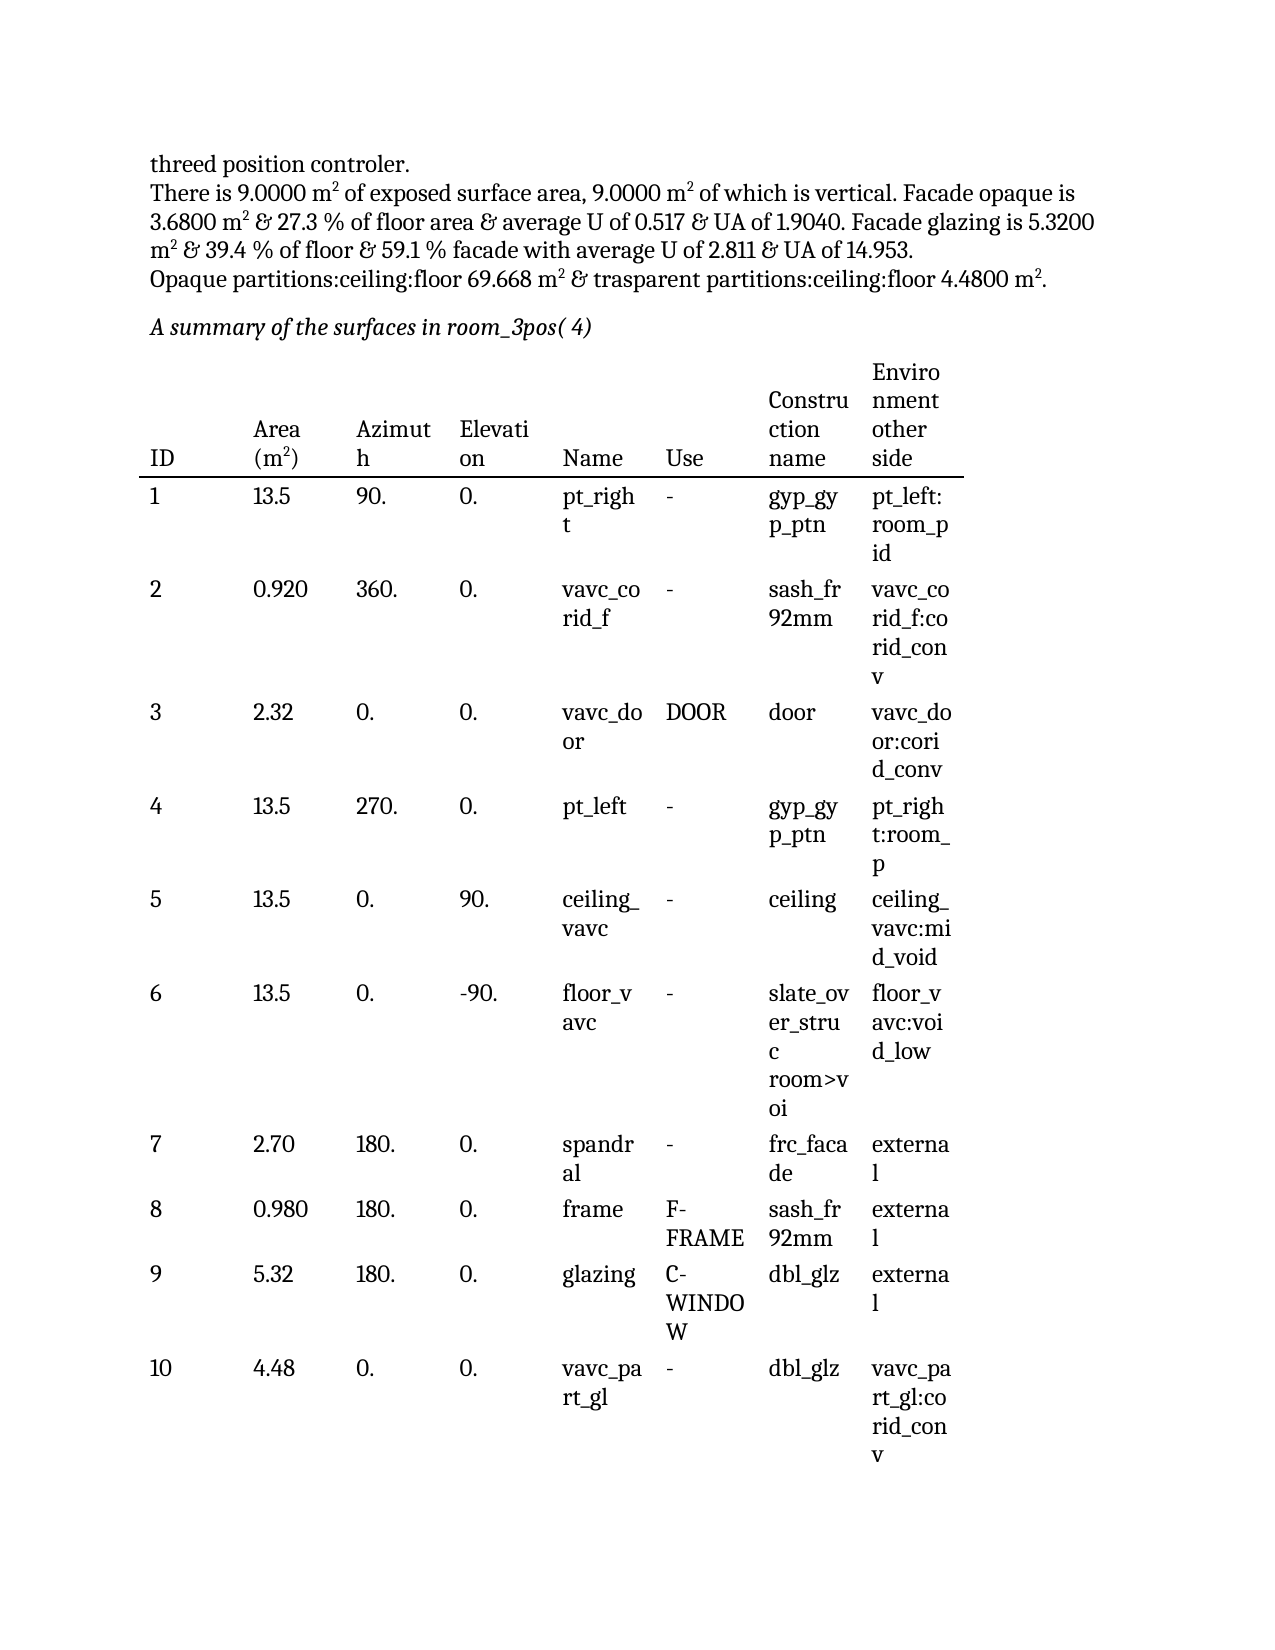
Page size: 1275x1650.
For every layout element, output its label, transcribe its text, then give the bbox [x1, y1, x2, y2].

text A summary of the surfaces in room_3pos( 4) [150, 312, 1125, 341]
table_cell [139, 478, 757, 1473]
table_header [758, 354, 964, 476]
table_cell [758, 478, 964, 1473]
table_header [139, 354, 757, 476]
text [150, 150, 1125, 294]
